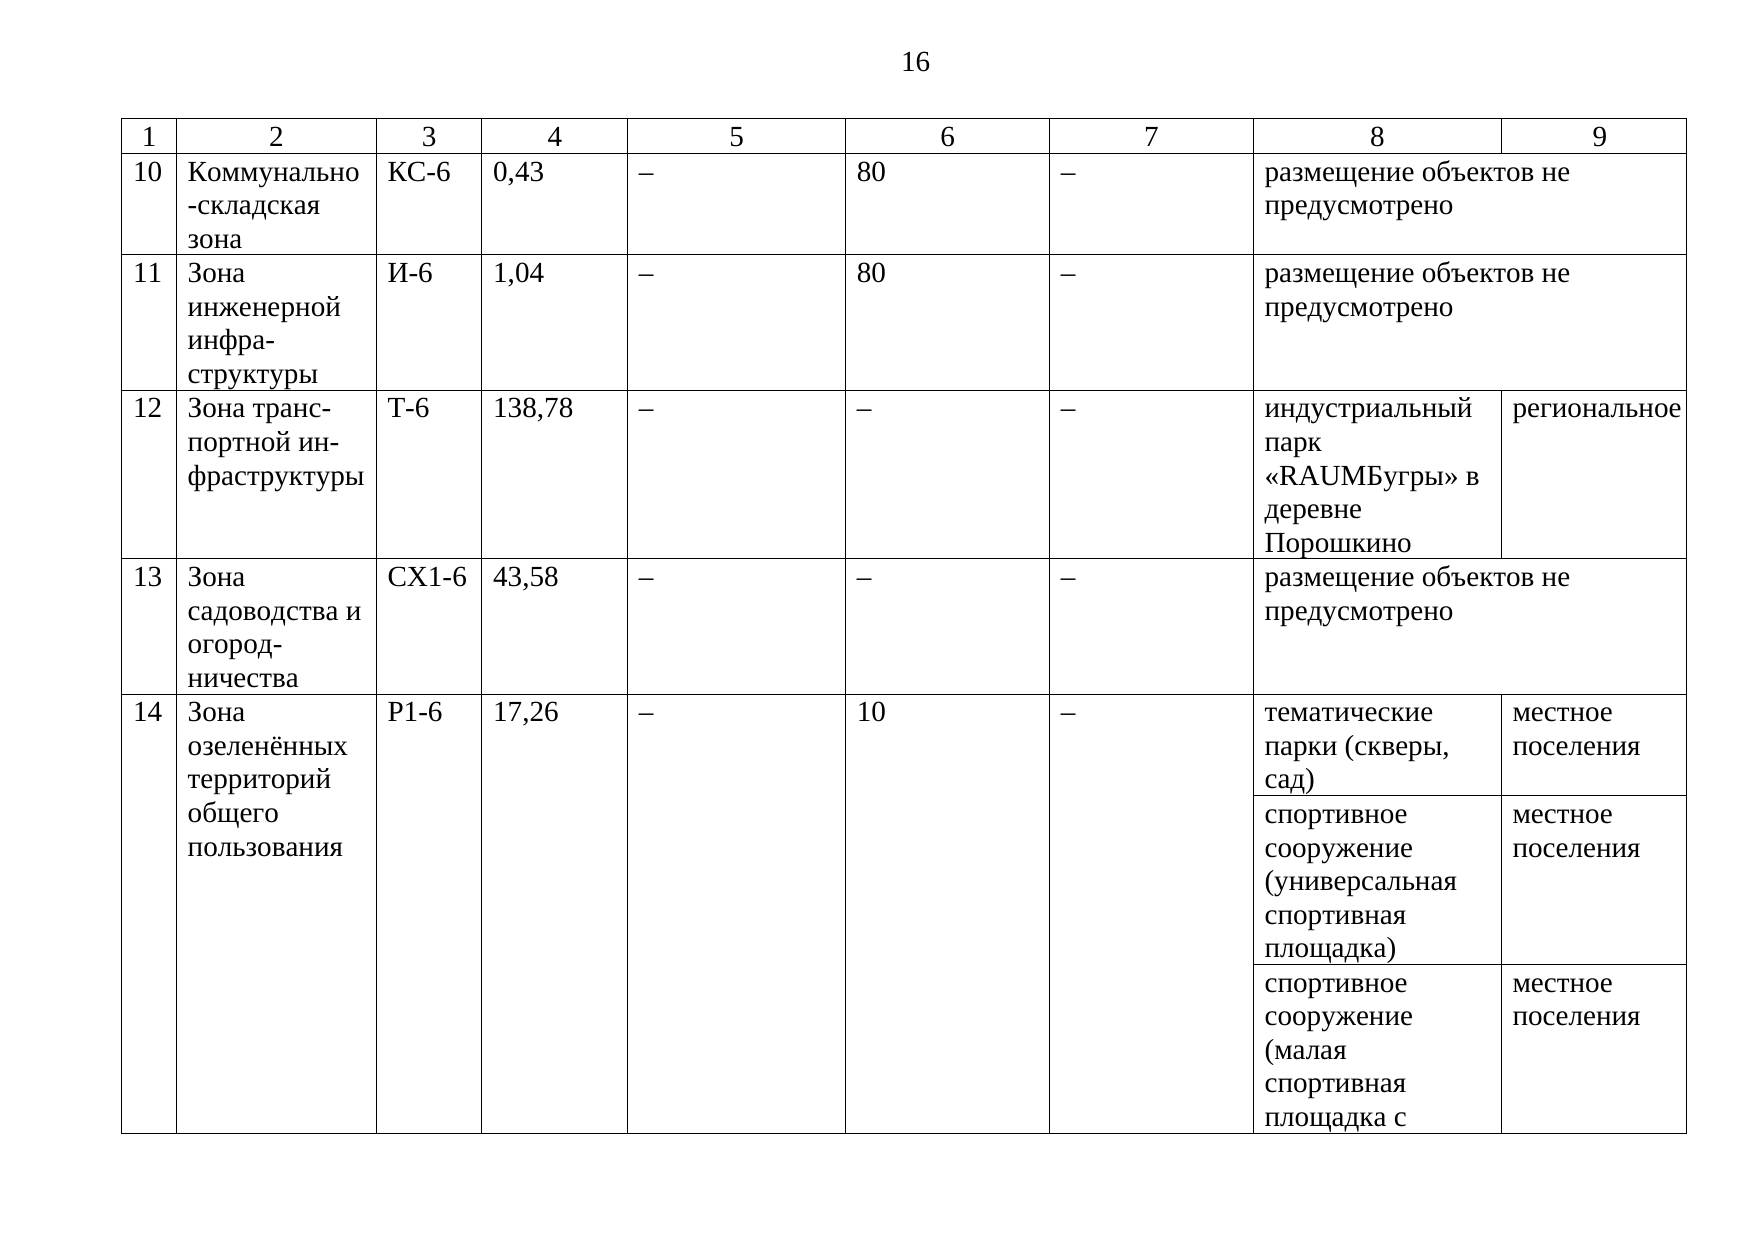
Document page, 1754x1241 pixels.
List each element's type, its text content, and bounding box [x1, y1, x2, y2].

table_cell размещение объектов не предусмотрено [1254, 559, 1686, 693]
table_cell 138,78 [482, 391, 627, 558]
table_cell Р1-6 [377, 695, 481, 1133]
table_header 7 [1050, 119, 1253, 153]
table_cell – [628, 255, 845, 389]
table_cell региональное [1502, 391, 1686, 558]
table_cell Зона инженерной инфраструктуры [177, 255, 376, 389]
table_cell 13 [122, 559, 176, 693]
table_cell индустриальный парк «RAUMБугры» в деревне Порошкино [1254, 391, 1501, 558]
table_cell местное поселения [1502, 796, 1686, 964]
table_cell 10 [846, 695, 1049, 1133]
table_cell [1254, 965, 1501, 1133]
table_cell – [1050, 154, 1253, 254]
table_cell – [1050, 255, 1253, 389]
table_cell 1,04 [482, 255, 627, 389]
table_cell СХ1-6 [377, 559, 481, 693]
table_cell 43,58 [482, 559, 627, 693]
table_cell 80 [846, 154, 1049, 254]
table_header 2 [177, 119, 376, 153]
table_cell 12 [122, 391, 176, 558]
table_cell И-6 [377, 255, 481, 389]
table_cell 10 [122, 154, 176, 254]
table_header 6 [846, 119, 1049, 153]
table_cell размещение объектов не предусмотрено [1254, 255, 1686, 389]
table_cell – [628, 695, 845, 1133]
table_header 5 [628, 119, 845, 153]
table_cell – [628, 391, 845, 558]
table_cell – [846, 391, 1049, 558]
table_header 1 [122, 119, 176, 153]
table_header 4 [482, 119, 627, 153]
table_cell – [846, 559, 1049, 693]
table_cell Коммунально-складская зона [177, 154, 376, 254]
table_cell спортивное сооружение (универсальная спортивная площадка) [1254, 796, 1501, 964]
table_cell – [628, 559, 845, 693]
table_cell Т-6 [377, 391, 481, 558]
table_cell Зона озеленённых территорий общего пользования [177, 695, 376, 1133]
table_cell размещение объектов не предусмотрено [1254, 154, 1686, 254]
table_cell КС-6 [377, 154, 481, 254]
table_cell – [1050, 559, 1253, 693]
table_cell – [1050, 695, 1253, 1133]
table_cell Зона садоводства и огородничества [177, 559, 376, 693]
table_cell 14 [122, 695, 176, 1133]
table_cell – [1050, 391, 1253, 558]
table_cell тематические парки (скверы, сад) [1254, 695, 1501, 795]
table_cell 0,43 [482, 154, 627, 254]
table_header 3 [377, 119, 481, 153]
table_cell 80 [846, 255, 1049, 389]
table_cell 11 [122, 255, 176, 389]
table_cell 17,26 [482, 695, 627, 1133]
table_header 9 [1502, 119, 1686, 153]
table_cell – [628, 154, 845, 254]
table_header 8 [1254, 119, 1501, 153]
table_cell местное поселения [1502, 695, 1686, 795]
table_cell местное поселения [1502, 965, 1686, 1133]
table_cell Зона транспортной инфраструктуры [177, 391, 376, 558]
